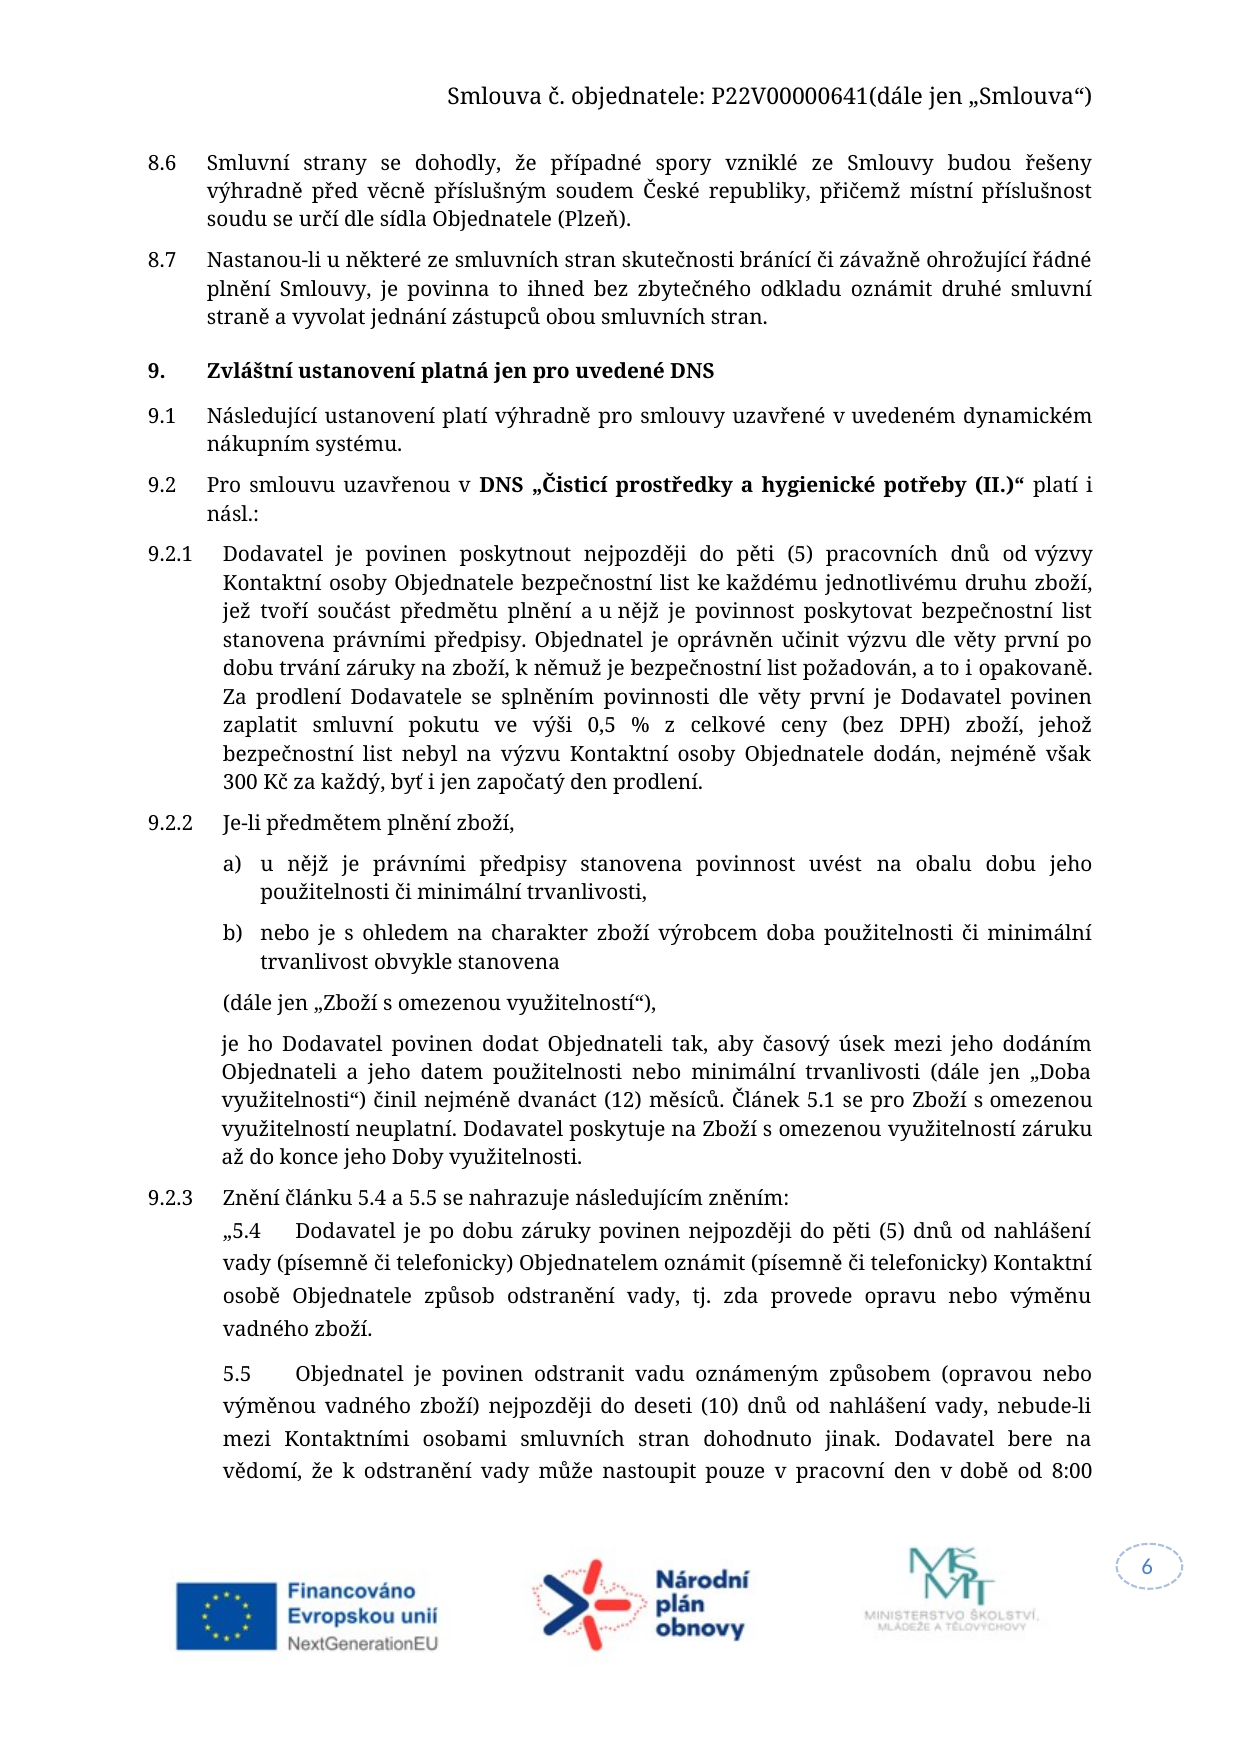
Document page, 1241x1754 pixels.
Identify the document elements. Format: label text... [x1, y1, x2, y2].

text je ho Dodavatel povinen dodat Objednateli tak, aby časový úsek mezi jeho dodáním Objednateli a jeho datem použitelnosti nebo minimální trvanlivosti (dále jen „Doba využitelnosti“) činil nejméně dvanáct (12) měsíců. Článek 5.1 se pro Zboží s omezenou využitelností neuplatní. Dodavatel poskytuje na Zboží s omezenou využitelností záruku až do konce jeho Doby využitelnosti. [221, 1029, 1093, 1171]
list Smluvní strany se dohodly, že případné spory vzniklé ze Smlouvy budou řešeny výhradně před věcně příslušným soudem České republiky, přičemž místní příslušnost soudu se určí dle sídla Objednatele (Plzeň). [148, 148, 1093, 233]
picture [147, 1500, 1093, 1678]
list Nastanou-li u některé ze smluvních stran skutečnosti bránící či závažně ohrožující řádné plnění Smlouvy, je povinna to ihned bez zbytečného odkladu oznámit druhé smluvní straně a vyvolat jednání zástupců obou smluvních stran. [148, 245, 1093, 331]
list Pro smlouvu uzavřenou v DNS „Čisticí prostředky a hygienické potřeby (II.)“ platí i násl.: [148, 470, 1093, 527]
list Následující ustanovení platí výhradně pro smlouvy uzavřené v uvedeném dynamickém nákupním systému. [148, 401, 1093, 458]
list Je-li předmětem plnění zboží, [148, 808, 1093, 836]
list „5.4 Dodavatel je po dobu záruky povinen nejpozději do pěti (5) dnů od nahlášení vady (písemně či telefonicky) Objednatelem oznámit (písemně či telefonicky) Kontaktní osobě Objednatele způsob odstranění vady, tj. zda provede opravu nebo výměnu vadného zboží. [223, 1216, 1093, 1342]
list Dodavatel je povinen poskytnout nejpozději do pěti (5) pracovních dnů od výzvy Kontaktní osoby Objednatele bezpečnostní list ke každému jednotlivému druhu zboží, jež tvoří součást předmětu plnění a u nějž je povinnost poskytovat bezpečnostní list stanovena právními předpisy. Objednatel je oprávněn učinit výzvu dle věty první po dobu trvání záruky na zboží, k němuž je bezpečnostní list požadován, a to i opakovaně. Za prodlení Dodavatele se splněním povinnosti dle věty první je Dodavatel povinen zaplatit smluvní pokutu ve výši 0,5 % z celkové ceny (bez DPH) zboží, jehož bezpečnostní list nebyl na výzvu Kontaktní osoby Objednatele dodán, nejméně však 300 Kč za každý, byť i jen započatý den prodlení. [148, 539, 1093, 796]
list Zvláštní ustanovení platná jen pro uvedené DNS [148, 356, 1093, 384]
list Znění článku 5.4 a 5.5 se nahrazuje následujícím zněním: [148, 1183, 1093, 1212]
text (dále jen „Zboží s omezenou využitelností“), [223, 988, 1093, 1016]
list u nějž je právními předpisy stanovena povinnost uvést na obalu dobu jeho použitelnosti či minimální trvanlivosti, [223, 849, 1093, 906]
list nebo je s ohledem na charakter zboží výrobcem doba použitelnosti či minimální trvanlivost obvykle stanovena [223, 918, 1093, 975]
